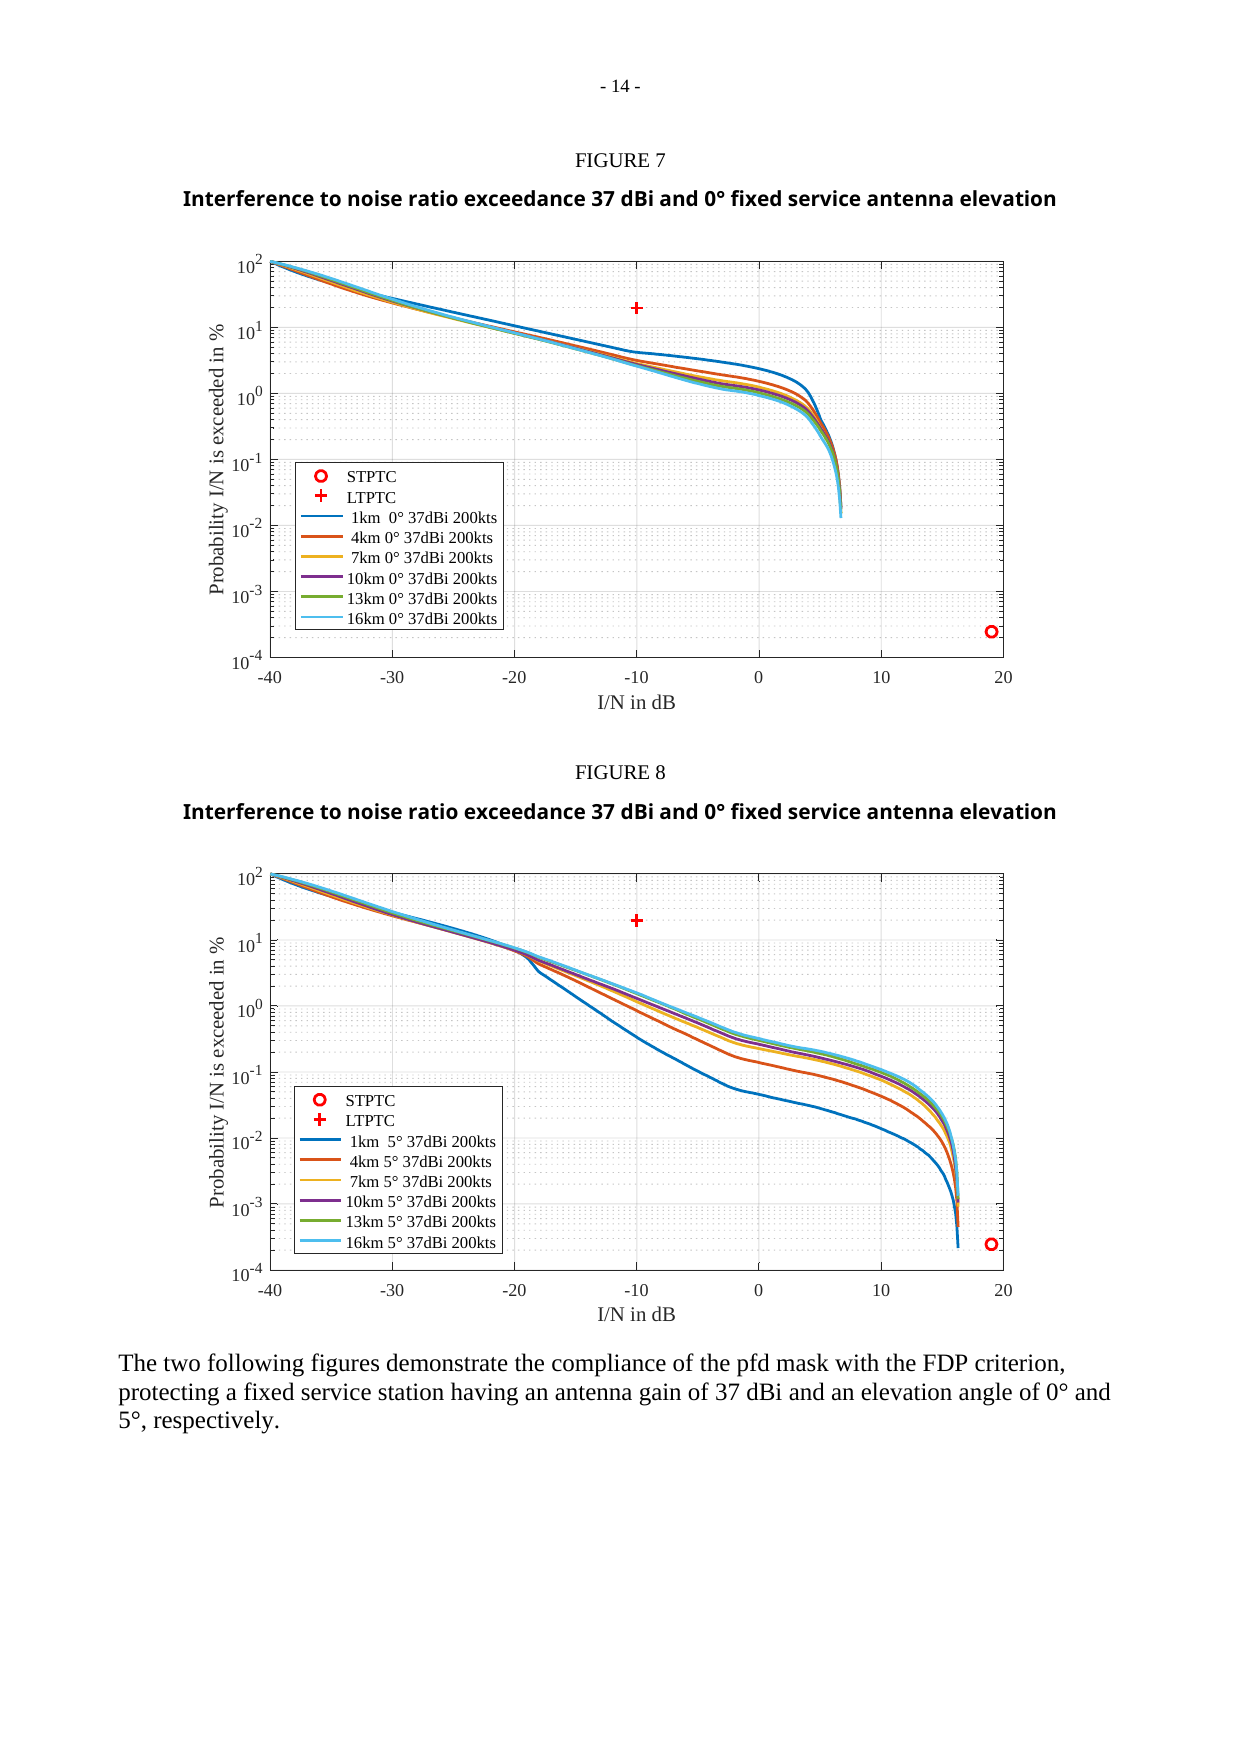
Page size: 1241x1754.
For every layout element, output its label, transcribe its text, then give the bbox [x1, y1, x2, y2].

text The two following figures demonstrate the compliance of the pfd mask with the FDP criterion, protecting a fixed service station having an antenna gain of 37 dBi and an elevation angle of 0° and 5°, respectively. [118, 1348, 1122, 1434]
text FIGURE 7 [118, 148, 1122, 172]
text Interference to noise ratio exceedance 37 dBi and 0° fixed service antenna elevation [118, 184, 1122, 213]
text Interference to noise ratio exceedance 37 dBi and 0° fixed service antenna elevation [118, 797, 1122, 825]
text FIGURE 8 [118, 760, 1122, 784]
